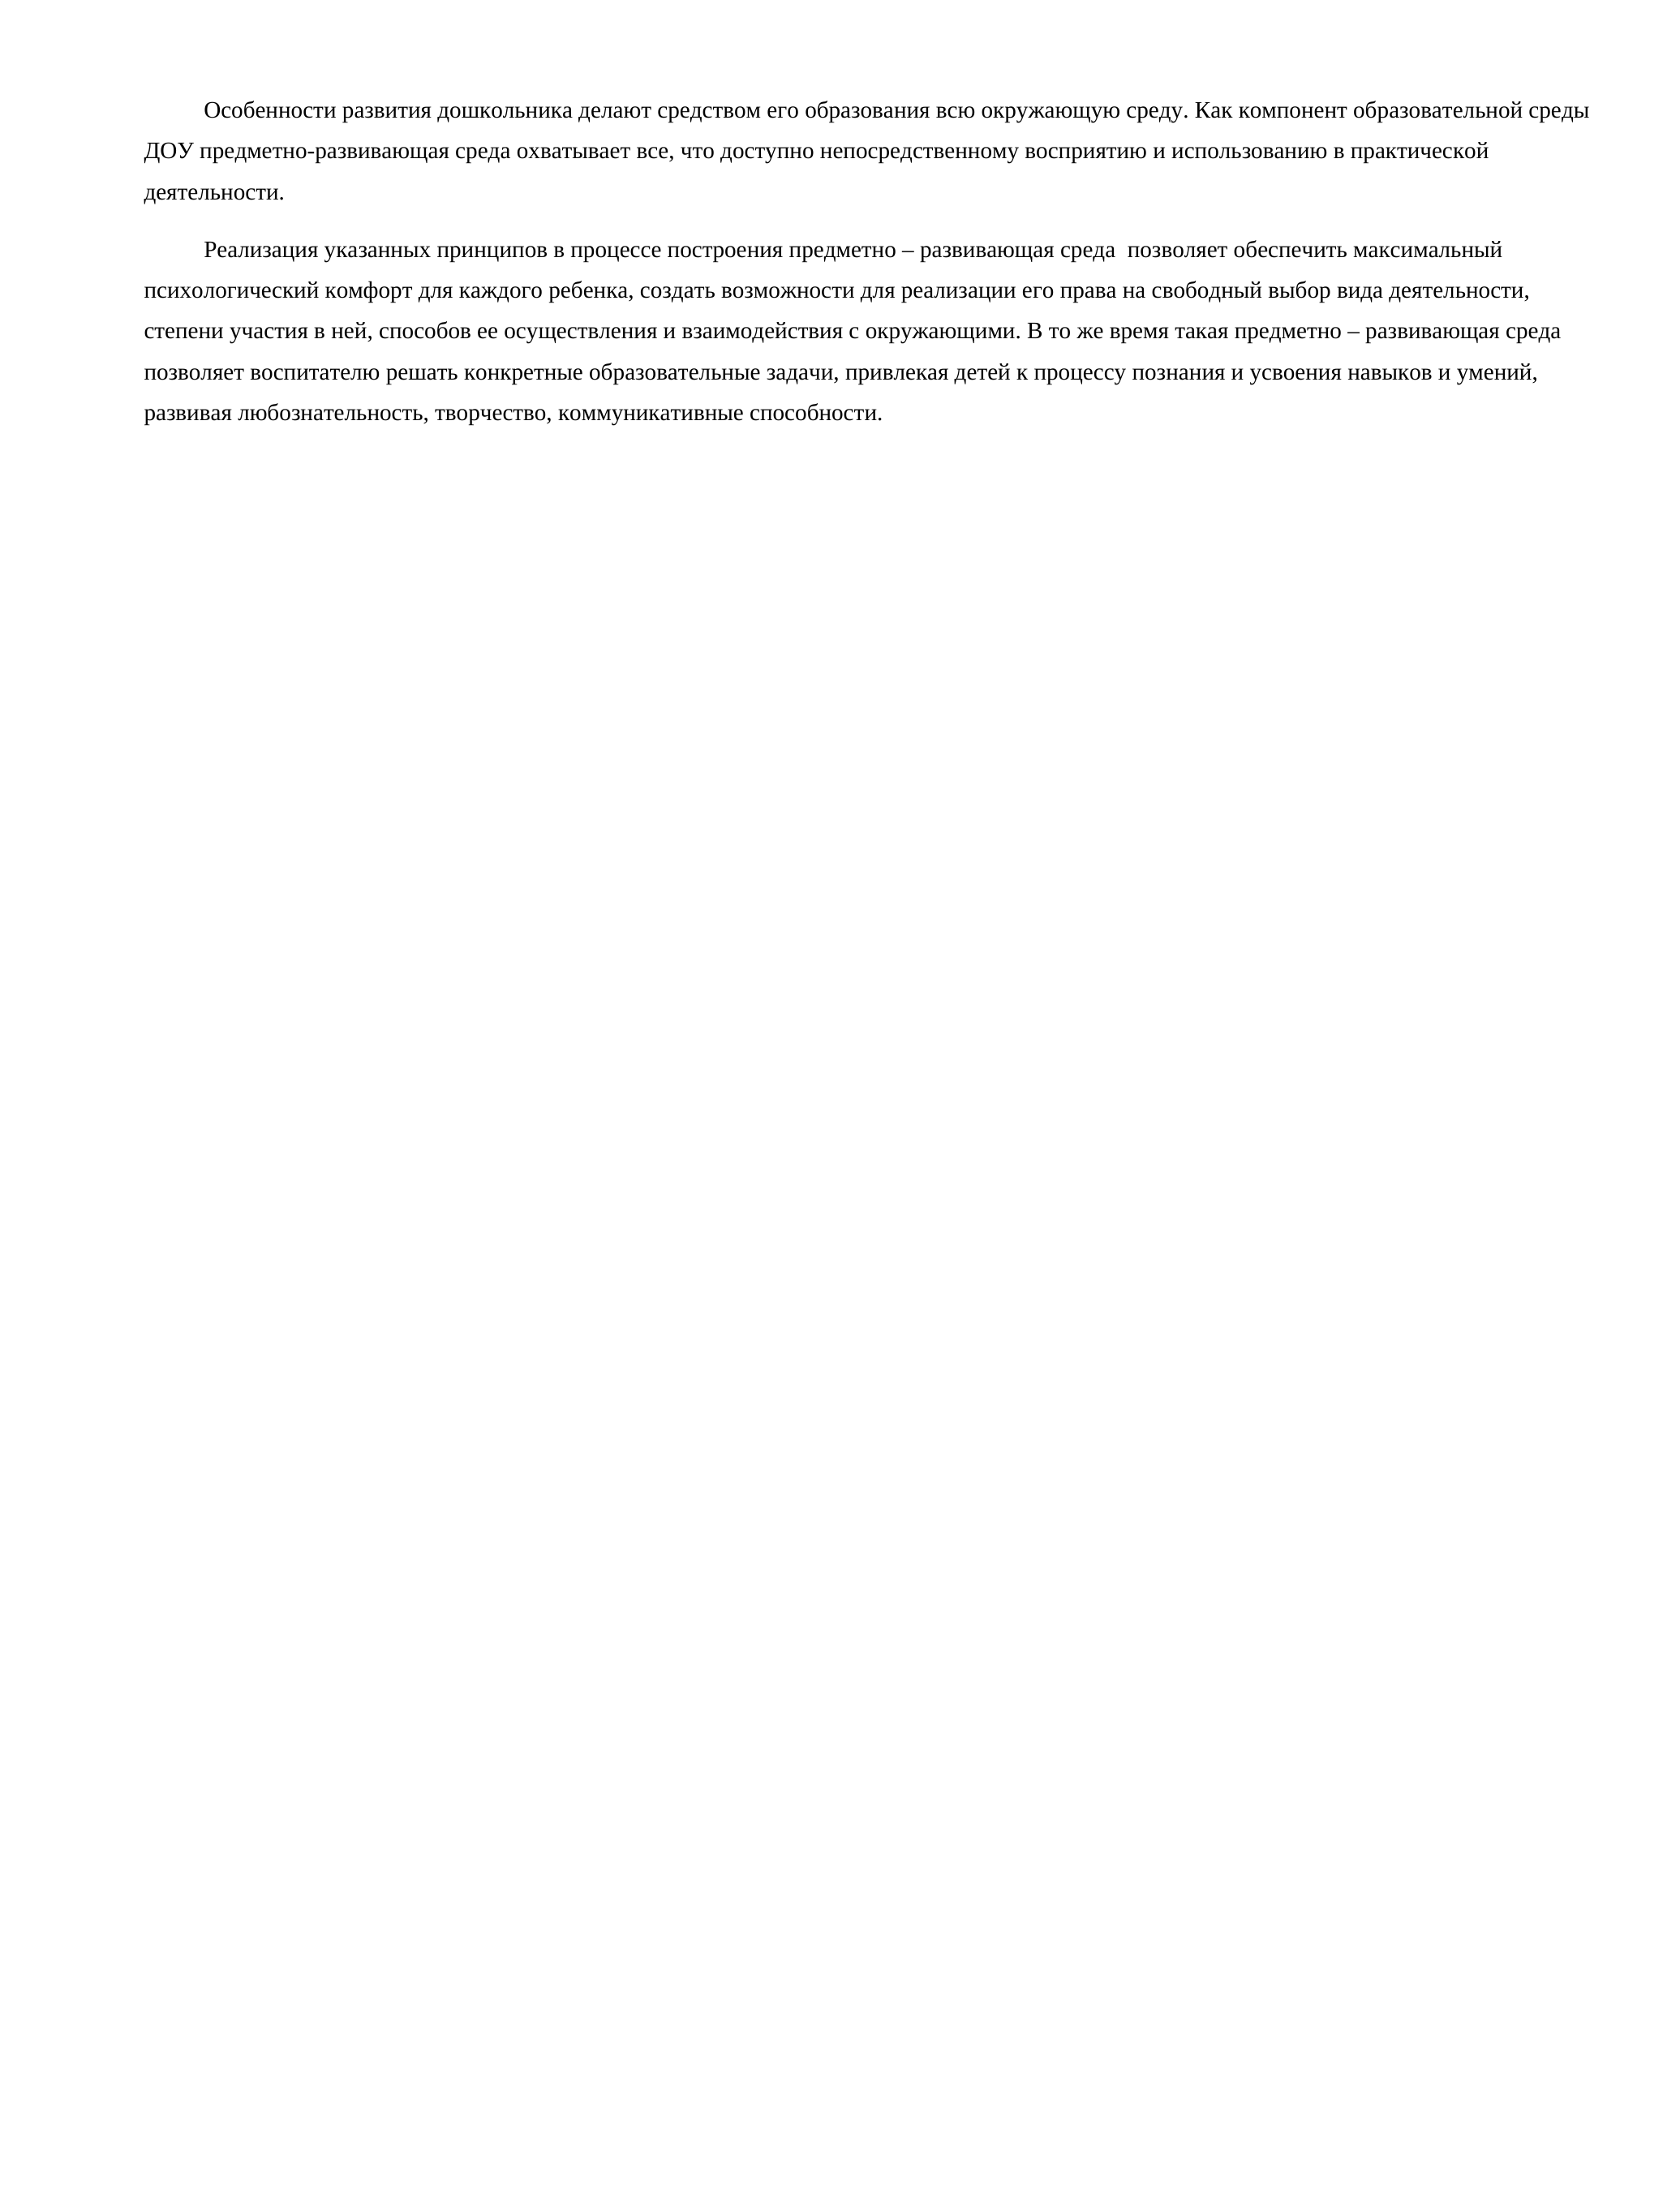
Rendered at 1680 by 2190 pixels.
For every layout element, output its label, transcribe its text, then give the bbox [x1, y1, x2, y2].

text Реализация указанных принципов в процессе построения предметно – развивающая среда позволяет обеспечить максимальный психологический комфорт для каждого ребенка, создать возможности для реализации его права на свободный выбор вида деятельности, степени участия в ней, способов ее осуществления и взаимодействия с окружающими. В то же время такая предметно – развивающая среда позволяет воспитателю решать конкретные образовательные задачи, привлекая детей к процессу познания и усвоения навыков и умений, развивая любознательность, творчество, коммуникативные способности. [144, 235, 1608, 426]
text Особенности развития дошкольника делают средством его образования всю окружающую среду. Как компонент образовательной среды ДОУ предметно-развивающая среда охватывает все, что доступно непосредственному восприятию и использованию в практической деятельности. [144, 96, 1608, 204]
